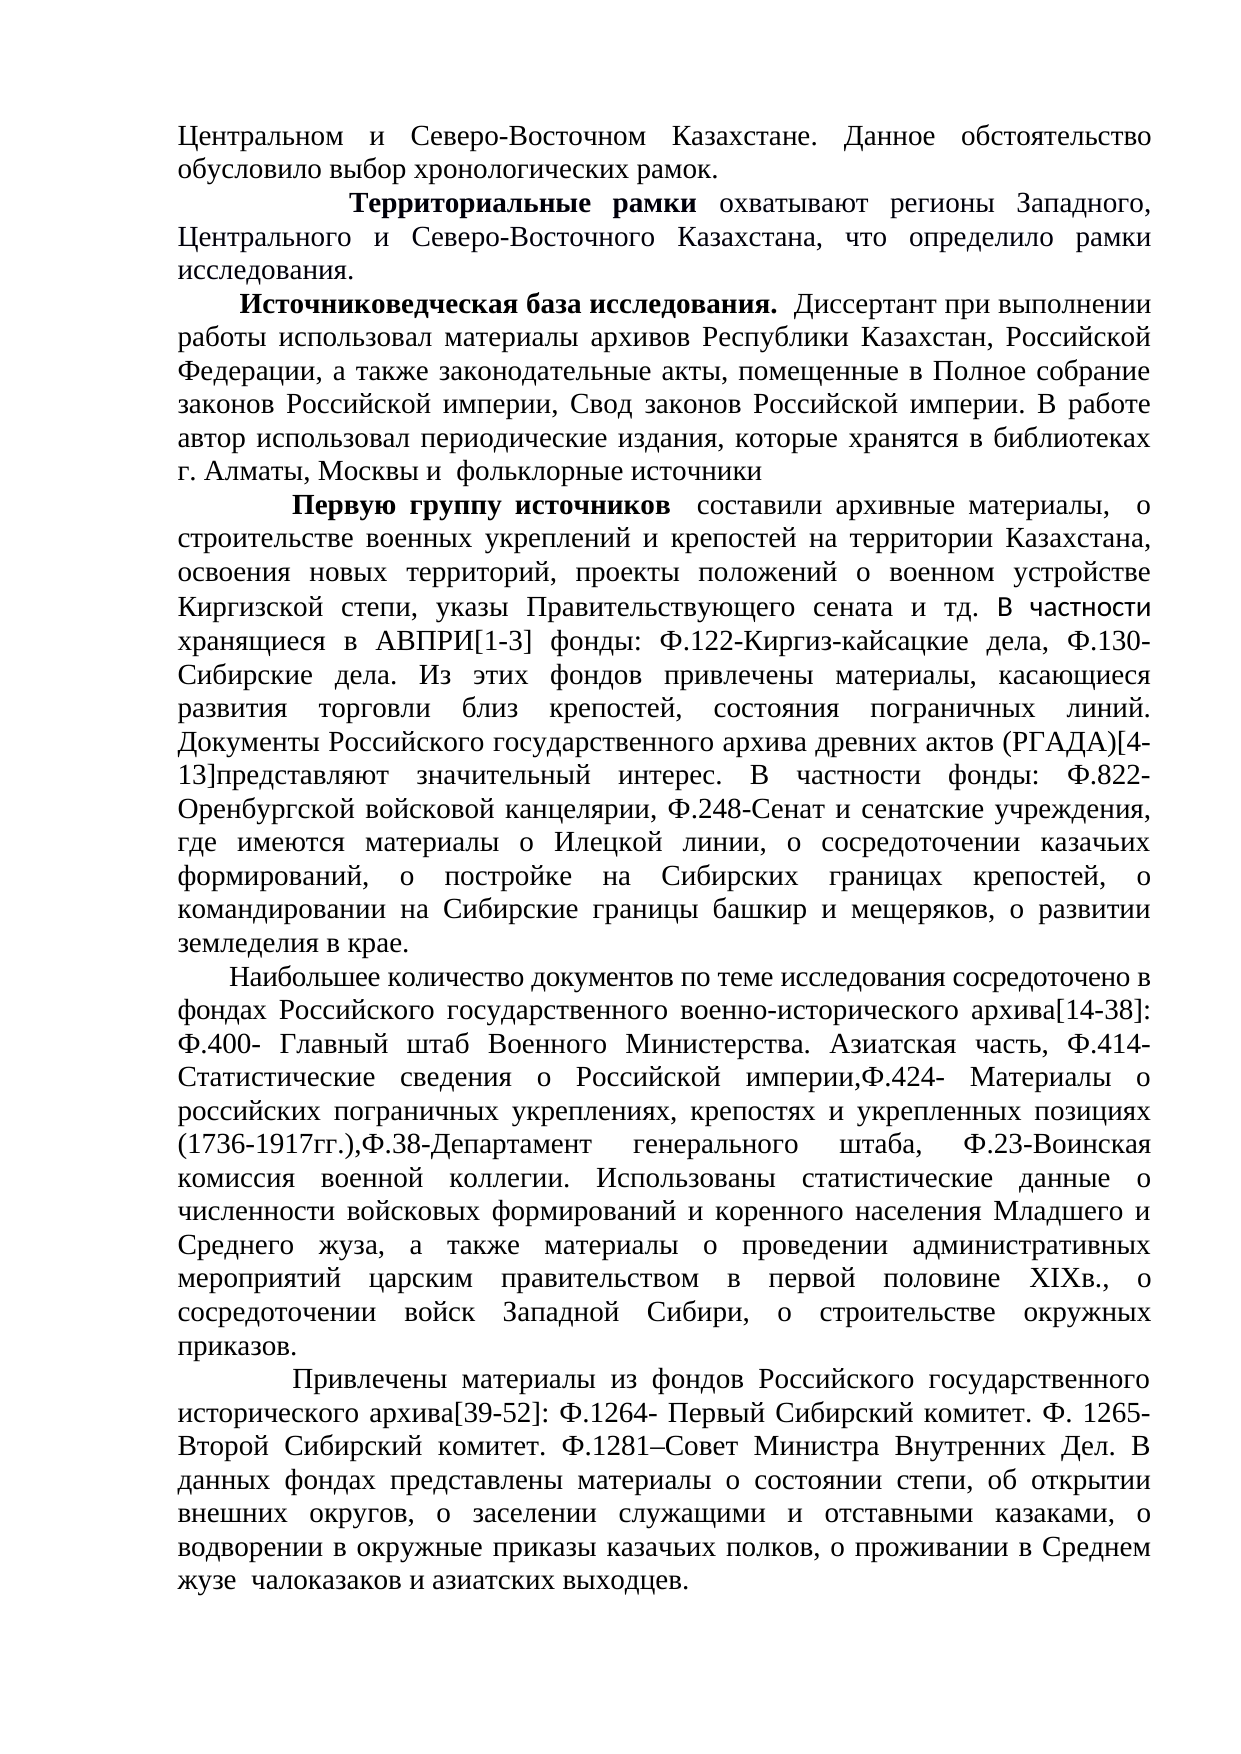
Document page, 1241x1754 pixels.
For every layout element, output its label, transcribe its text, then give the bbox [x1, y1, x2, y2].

text Наибольшее количество документов по теме исследования сосредоточено в фондах Российского государственного военно-исторического архива[14-38]: Ф.400- Главный штаб Военного Министерства. Азиатская часть, Ф.414- Статистические сведения о Российской империи,Ф.424- Материалы о российских пограничных укреплениях, крепостях и укрепленных позициях (1736-1917гг.),Ф.38-Департамент генерального штаба, Ф.23-Воинская комиссия военной коллегии. Использованы статистические данные о численности войсковых формирований и коренного населения Младшего и Среднего жуза, а также материалы о проведении административных мероприятий царским правительством в первой половине XIXв., о сосредоточении войск Западной Сибири, о строительстве окружных приказов. [177, 959, 1152, 1361]
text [177, 118, 1152, 185]
text Привлечены материалы из фондов Российского государственного исторического архива[39-52]: Ф.1264- Первый Сибирский комитет. Ф. 1265-Второй Сибирский комитет. Ф.1281–Совет Министра Внутренних Дел. В данных фондах представлены материалы о состоянии степи, об открытии внешних округов, о заселении служащими и отставными казаками, о водворении в окружные приказы казачьих полков, о проживании в Среднем жузе чалоказаков и азиатских выходцев. [177, 1361, 1152, 1596]
text Первую группу источников составили архивные материалы, о строительстве военных укреплений и крепостей на территории Казахстана, освоения новых территорий, проекты положений о военном устройстве Киргизской степи, указы Правительствующего сената и тд. В частности хранящиеся в АВПРИ[1-3] фонды: Ф.122-Киргиз-кайсацкие дела, Ф.130- Сибирские дела. Из этих фондов привлечены материалы, касающиеся развития торговли близ крепостей, состояния пограничных линий. Документы Российского государственного архива древних актов (РГАДА)[4-13]представляют значительный интерес. В частности фонды: Ф.822-Оренбургской войсковой канцелярии, Ф.248-Сенат и сенатские учреждения, где имеются материалы о Илецкой линии, о сосредоточении казачьих формирований, о постройке на Сибирских границах крепостей, о командировании на Сибирские границы башкир и мещеряков, о развитии земледелия в крае. [177, 487, 1152, 959]
text Территориальные рамки охватывают регионы Западного, Центрального и Северо-Восточного Казахстана, что определило рамки исследования. [177, 185, 1152, 286]
text Источниковедческая база исследования. Диссертант при выполнении работы использовал материалы архивов Республики Казахстан, Российской Федерации, а также законодательные акты, помещенные в Полное собрание законов Российской империи, Свод законов Российской империи. В работе автор использовал периодические издания, которые хранятся в библиотеках г. Алматы, Москвы и фольклорные источники [177, 286, 1152, 487]
